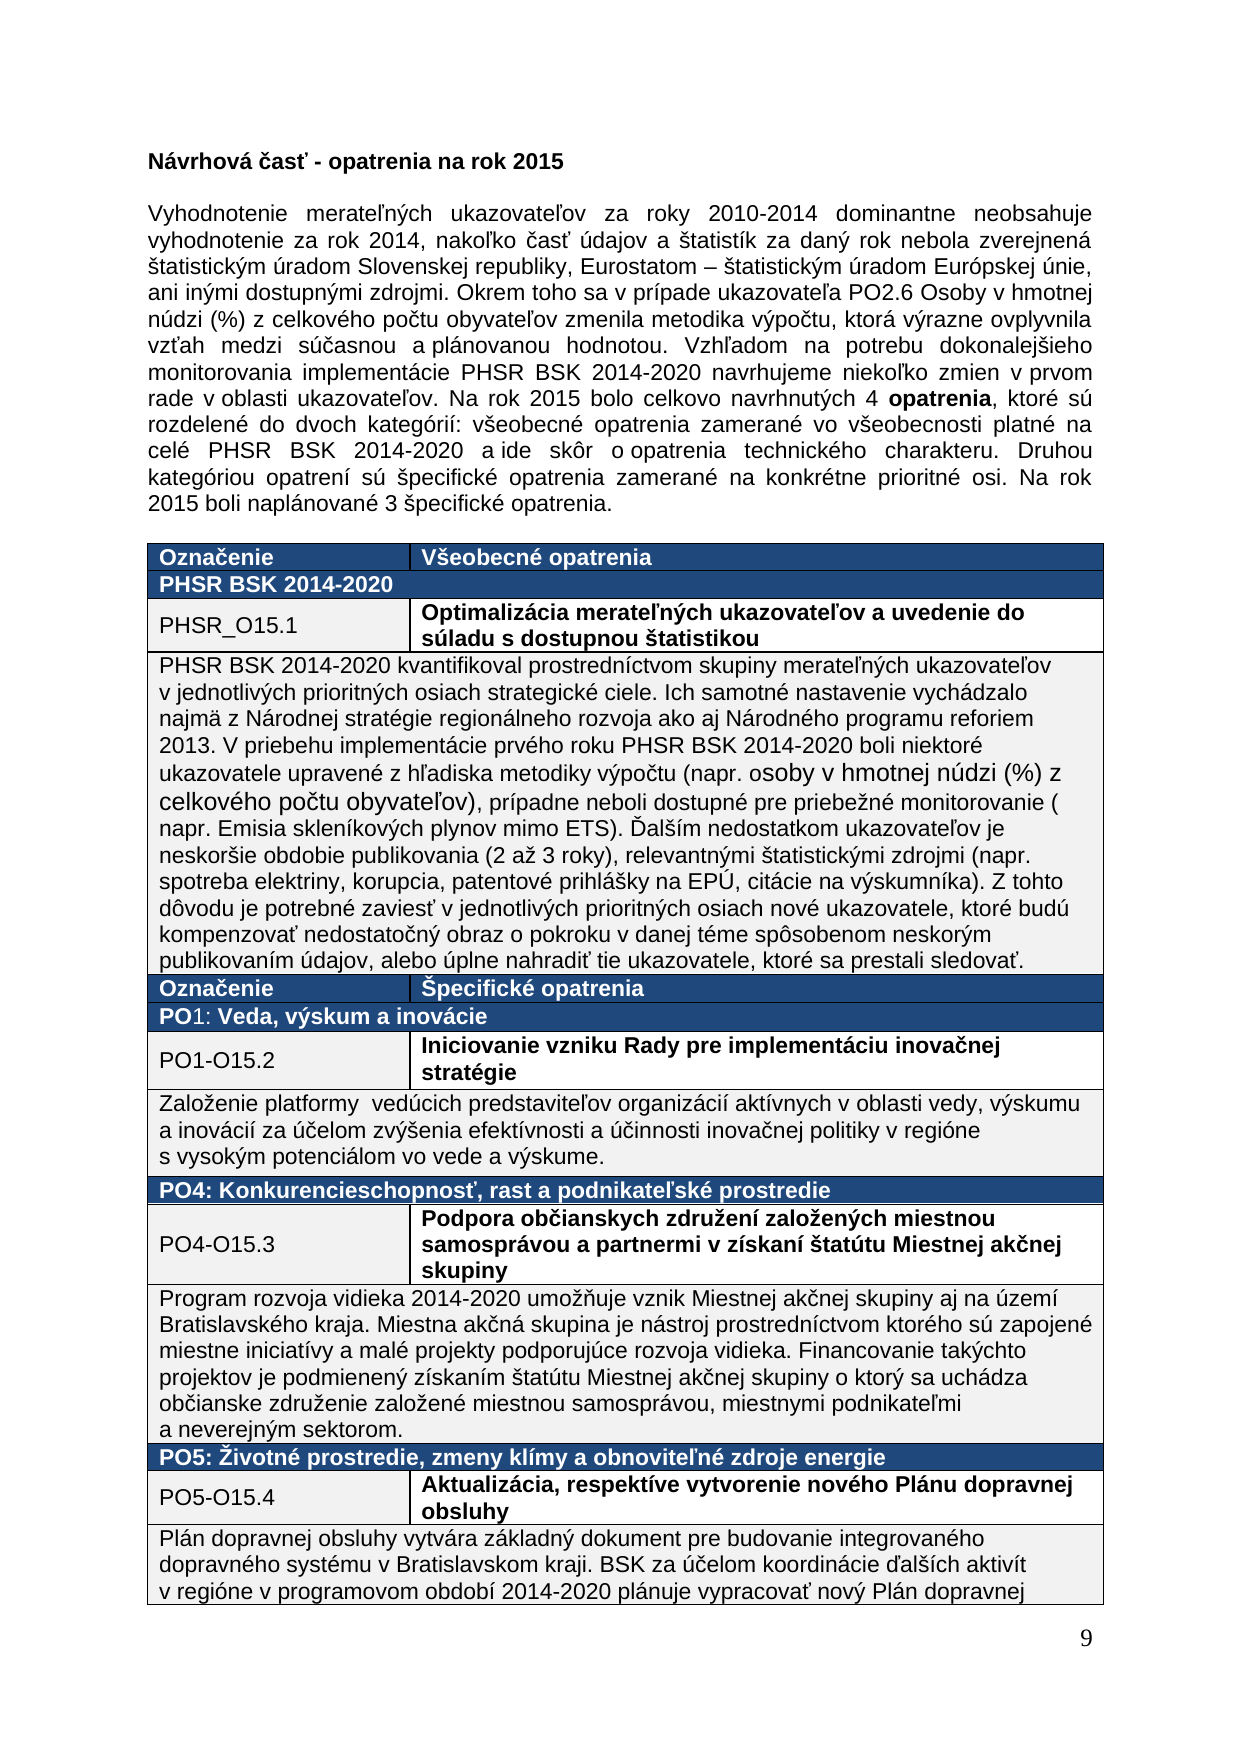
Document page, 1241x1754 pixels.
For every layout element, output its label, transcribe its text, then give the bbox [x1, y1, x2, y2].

table_cell Optimalizácia merateľných ukazovateľov a uvedenie do súladu s dostupnou štatistikou [411, 599, 1103, 651]
table_cell Aktualizácia, respektíve vytvorenie nového Plánu dopravnej obsluhy [411, 1471, 1103, 1524]
text Návrhová časť - opatrenia na rok 2015 [148, 148, 1093, 174]
table_cell PO5: Životné prostredie, zmeny klímy a obnoviteľné zdroje energie [148, 1444, 1103, 1470]
table_cell PO1: Veda, výskum a inovácie [148, 1003, 1103, 1031]
table_cell PO4: Konkurencieschopnosť, rast a podnikateľské prostredie [148, 1177, 1103, 1203]
table_cell Špecifické opatrenia [411, 975, 1103, 1002]
table_header Označenie [148, 544, 409, 570]
text Vyhodnotenie merateľných ukazovateľov za roky 2010-2014 dominantne neobsahuje vyhodnotenie za rok 2014, nakoľko časť údajov a štatistík za daný rok nebola zverejnená štatistickým úradom Slovenskej republiky, Eurostatom – štatistickým úradom Európskej únie, ani inými dostupnými zdrojmi. Okrem toho sa v prípade ukazovateľa PO2.6 Osoby v hmotnej núdzi (%) z celkového počtu obyvateľov zmenila metodika výpočtu, ktorá výrazne ovplyvnila vzťah medzi súčasnou a plánovanou hodnotou. Vzhľadom na potrebu dokonalejšieho monitorovania implementácie PHSR BSK 2014-2020 navrhujeme niekoľko zmien v prvom rade v oblasti ukazovateľov. Na rok 2015 bolo celkovo navrhnutých 4 opatrenia, ktoré sú rozdelené do dvoch kategórií: všeobecné opatrenia zamerané vo všeobecnosti platné na celé PHSR BSK 2014-2020 a ide skôr o opatrenia technického charakteru. Druhou kategóriou opatrení sú špecifické opatrenia zamerané na konkrétne prioritné osi. Na rok 2015 boli naplánované 3 špecifické opatrenia. [148, 200, 1093, 517]
table_cell Iniciovanie vzniku Rady pre implementáciu inovačnej stratégie [411, 1032, 1103, 1089]
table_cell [148, 1525, 1103, 1604]
table_cell Podpora občianskych združení založených miestnou samosprávou a partnermi v získaní štatútu Miestnej akčnej skupiny [411, 1205, 1103, 1284]
table_cell PHSR BSK 2014-2020 [148, 571, 1103, 598]
table_header Všeobecné opatrenia [411, 544, 1103, 570]
table_cell Založenie platformy vedúcich predstaviteľov organizácií aktívnych v oblasti vedy, výskumu a inovácií za účelom zvýšenia efektívnosti a účinnosti inovačnej politiky v regióne s vysokým potenciálom vo vede a výskume. [148, 1090, 1103, 1176]
table_cell PHSR_O15.1 [148, 599, 409, 651]
table_cell PO4-O15.3 [148, 1205, 409, 1284]
table_cell PO1-O15.2 [148, 1032, 409, 1089]
table_cell PHSR BSK 2014-2020 kvantifikoval prostredníctvom skupiny merateľných ukazovateľov v jednotlivých prioritných osiach strategické ciele. Ich samotné nastavenie vychádzalo najmä z Národnej stratégie regionálneho rozvoja ako aj Národného programu reforiem 2013. V priebehu implementácie prvého roku PHSR BSK 2014-2020 boli niektoré ukazovatele upravené z hľadiska metodiky výpočtu (napr. osoby v hmotnej núdzi (%) z celkového počtu obyvateľov), prípadne neboli dostupné pre priebežné monitorovanie ( napr. Emisia skleníkových plynov mimo ETS). Ďalším nedostatkom ukazovateľov je neskoršie obdobie publikovania (2 až 3 roky), relevantnými štatistickými zdrojmi (napr. spotreba elektriny, korupcia, patentové prihlášky na EPÚ, citácie na výskumníka). Z tohto dôvodu je potrebné zaviesť v jednotlivých prioritných osiach nové ukazovatele, ktoré budú kompenzovať nedostatočný obraz o pokroku v danej téme spôsobenom neskorým publikovaním údajov, alebo úplne nahradiť tie ukazovatele, ktoré sa prestali sledovať. [148, 653, 1103, 973]
table_cell PO5-O15.4 [148, 1471, 409, 1524]
table_cell Označenie [148, 975, 409, 1002]
table_cell Program rozvoja vidieka 2014-2020 umožňuje vznik Miestnej akčnej skupiny aj na území Bratislavského kraja. Miestna akčná skupina je nástroj prostredníctvom ktorého sú zapojené miestne iniciatívy a malé projekty podporujúce rozvoja vidieka. Financovanie takýchto projektov je podmienený získaním štatútu Miestnej akčnej skupiny o ktorý sa uchádza občianske združenie založené miestnou samosprávou, miestnymi podnikateľmi a neverejným sektorom. [148, 1285, 1103, 1443]
